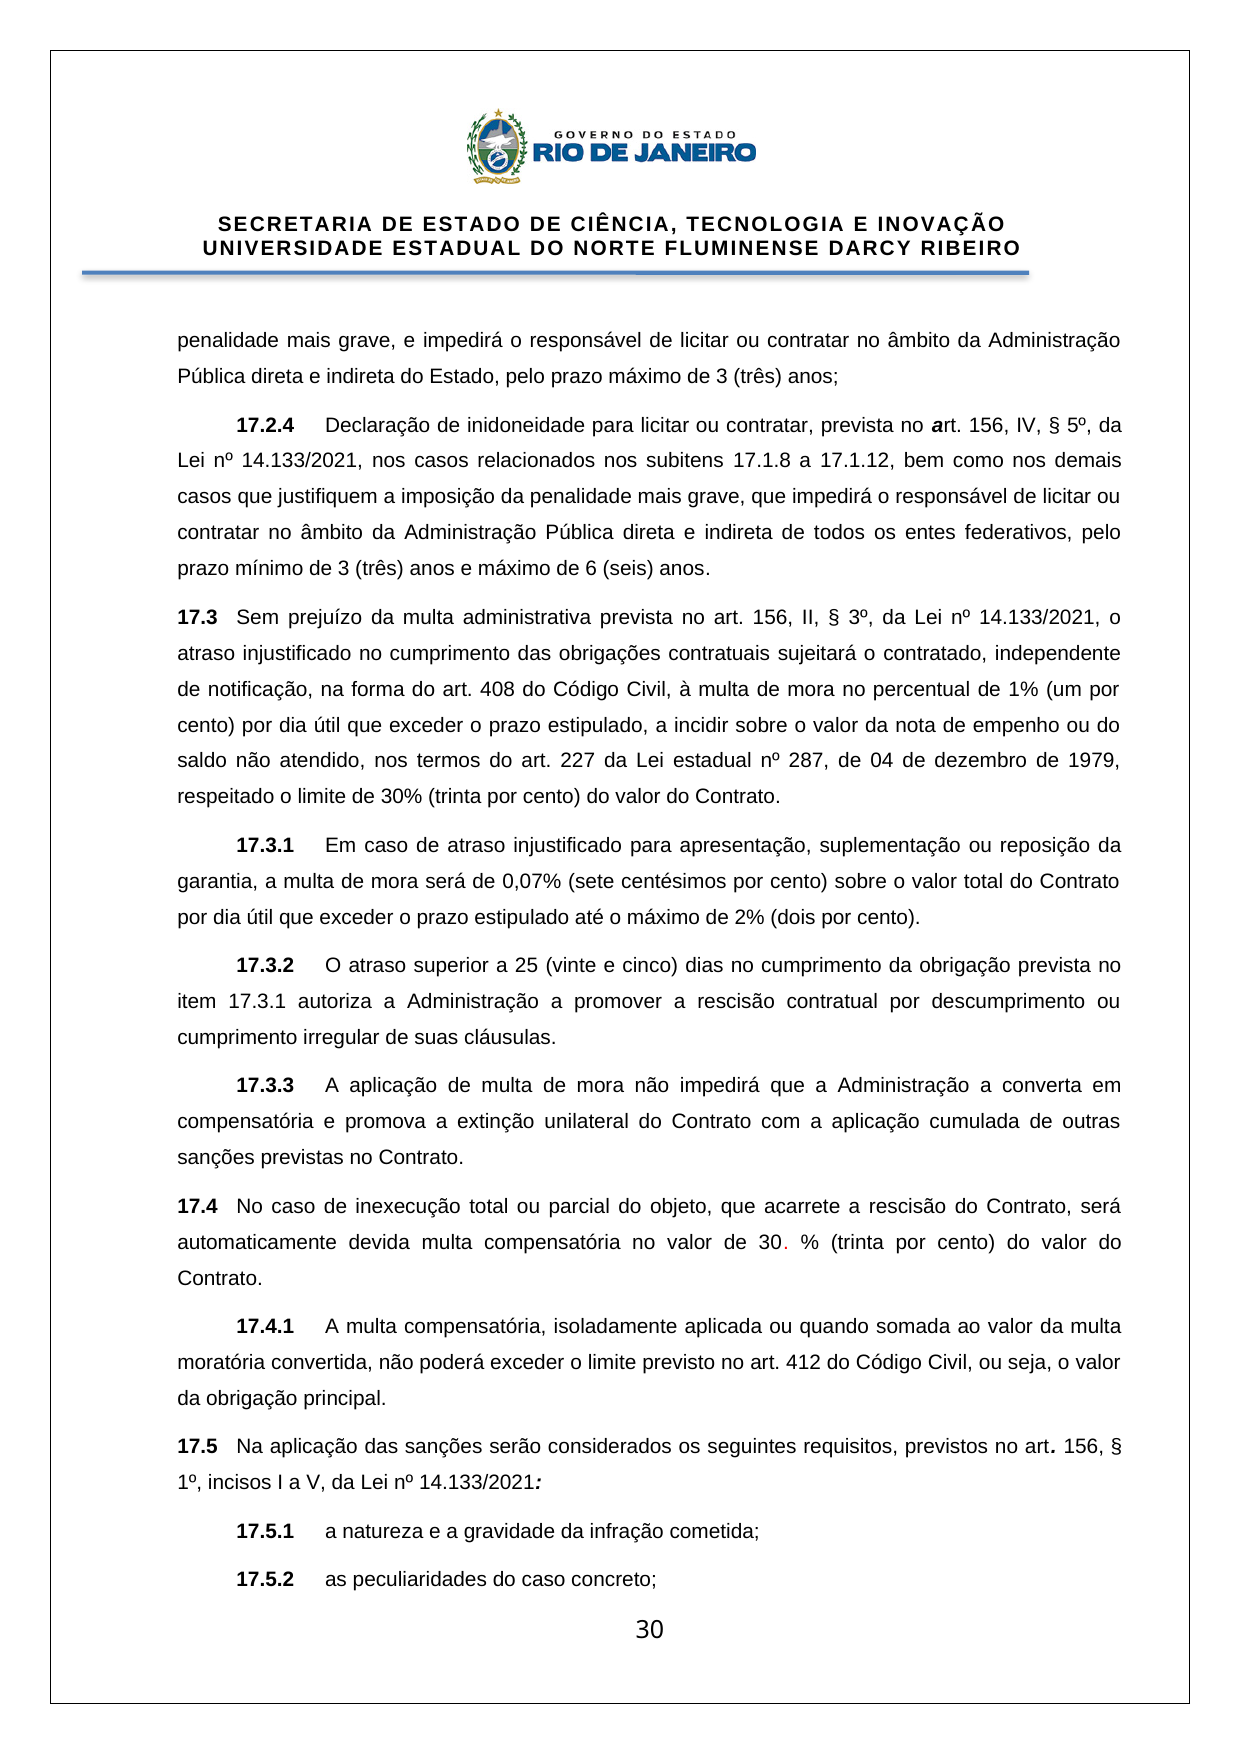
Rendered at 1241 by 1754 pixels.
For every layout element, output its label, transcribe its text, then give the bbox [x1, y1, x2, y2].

text 17.2.4 Declaração de inidoneidade para licitar ou contratar, prevista no art. 156, IV, § 5º, da Lei nº 14.133/2021, nos casos relacionados nos subitens 17.1.8 a 17.1.12, bem como nos demais casos que justifiquem a imposição da penalidade mais grave, que impedirá o responsável de licitar ou contratar no âmbito da Administração Pública direta e indireta de todos os entes federativos, pelo prazo mínimo de 3 (três) anos e máximo de 6 (seis) anos. [177, 412, 1122, 580]
text 17.3.1 Em caso de atraso injustificado para apresentação, suplementação ou reposição da garantia, a multa de mora será de 0,07% (sete centésimos por cento) sobre o valor total do Contrato por dia útil que exceder o prazo estipulado até o máximo de 2% (dois por cento). [177, 833, 1122, 928]
text 17.4 No caso de inexecução total ou parcial do objeto, que acarrete a rescisão do Contrato, será automaticamente devida multa compensatória no valor de 30. % (trinta por cento) do valor do Contrato. [177, 1194, 1122, 1289]
text 17.3 Sem prejuízo da multa administrativa prevista no art. 156, II, § 3º, da Lei nº 14.133/2021, o atraso injustificado no cumprimento das obrigações contratuais sujeitará o contratado, independente de notificação, na forma do art. 408 do Código Civil, à multa de mora no percentual de 1% (um por cento) por dia útil que exceder o prazo estipulado, a incidir sobre o valor da nota de empenho ou do saldo não atendido, nos termos do art. 227 da Lei estadual nº 287, de 04 de dezembro de 1979, respeitado o limite de 30% (trinta por cento) do valor do Contrato. [177, 604, 1122, 808]
text 17.4.1 A multa compensatória, isoladamente aplicada ou quando somada ao valor da multa moratória convertida, não poderá exceder o limite previsto no art. 412 do Código Civil, ou seja, o valor da obrigação principal. [177, 1314, 1122, 1410]
text 17.5.1 a natureza e a gravidade da infração cometida; [236, 1519, 1122, 1543]
text 17.5 Na aplicação das sanções serão considerados os seguintes requisitos, previstos no art. 156, § 1º, incisos I a V, da Lei nº 14.133/2021: [177, 1434, 1122, 1494]
text 17.3.2 O atraso superior a 25 (vinte e cinco) dias no cumprimento da obrigação prevista no item 17.3.1 autoriza a Administração a promover a rescisão contratual por descumprimento ou cumprimento irregular de suas cláusulas. [177, 953, 1122, 1049]
text 17.5.2 as peculiaridades do caso concreto; [236, 1567, 1122, 1591]
picture [467, 108, 756, 184]
text 17.3.3 A aplicação de multa de mora não impedirá que a Administração a converta em compensatória e promova a extinção unilateral do Contrato com a aplicação cumulada de outras sanções previstas no Contrato. [177, 1073, 1122, 1169]
